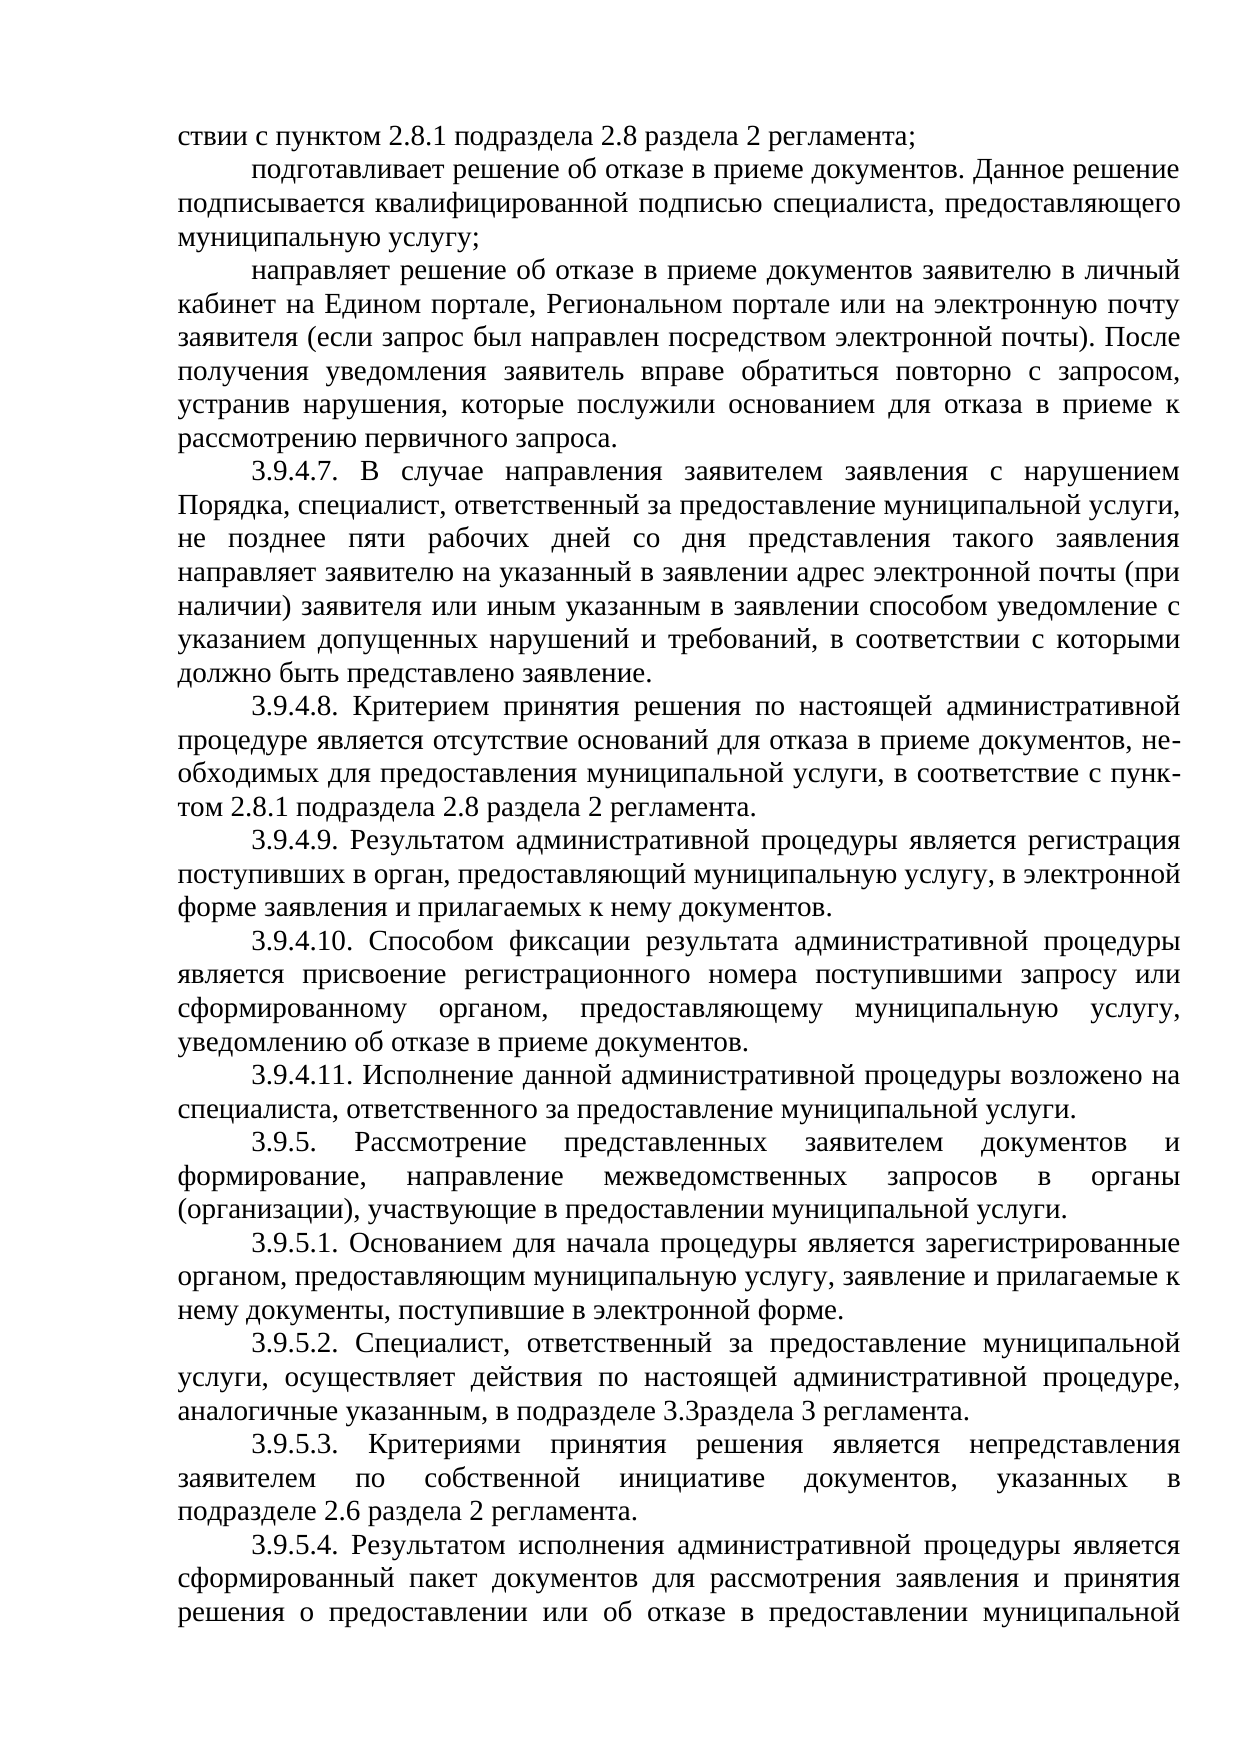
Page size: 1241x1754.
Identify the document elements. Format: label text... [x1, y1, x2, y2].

text 3.9.4.7. В случае направления заявителем заявления с нарушением Порядка, специалист, ответственный за предоставление муниципальной услуги, не позднее пяти рабочих дней со дня представления такого заявления направляет заявителю на указанный в заявлении адрес электронной почты (при наличии) заявителя или иным указанным в заявлении способом уведомление с указанием допущенных нарушений и требований, в соответствии с которыми должно быть представлено заявление. [177, 453, 1181, 688]
text 3.9.4.8. Критерием принятия решения по настоящей административной процедуре является отсутствие оснований для отказа в приеме документов, необходимых для предоставления муниципальной услуги, в соответствие с пунктом 2.8.1 подраздела 2.8 раздела 2 регламента. [177, 688, 1181, 822]
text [177, 118, 1181, 152]
text 3.9.4.9. Результатом административной процедуры является регистрация поступивших в орган, предоставляющий муниципальную услугу, в электронной форме заявления и прилагаемых к нему документов. [177, 822, 1181, 923]
text 3.9.5.1. Основанием для начала процедуры является зарегистрированные органом, предоставляющим муниципальную услугу, заявление и прилагаемые к нему документы, поступившие в электронной форме. [177, 1225, 1181, 1326]
text 3.9.4.10. Способом фиксации результата административной процедуры является присвоение регистрационного номера поступившими запросу или сформированному органом, предоставляющему муниципальную услугу, уведомлению об отказе в приеме документов. [177, 923, 1181, 1057]
text направляет решение об отказе в приеме документов заявителю в личный кабинет на Едином портале, Региональном портале или на электронную почту заявителя (если запрос был направлен посредством электронной почты). После получения уведомления заявитель вправе обратиться повторно с запросом, устранив нарушения, которые послужили основанием для отказа в приеме к рассмотрению первичного запроса. [177, 252, 1181, 453]
text 3.9.4.11. Исполнение данной административной процедуры возложено на специалиста, ответственного за предоставление муниципальной услуги. [177, 1057, 1181, 1124]
text 3.9.5.2. Специалист, ответственный за предоставление муниципальной услуги, осуществляет действия по настоящей административной процедуре, аналогичные указанным, в подразделе 3.3раздела 3 регламента. [177, 1326, 1181, 1426]
text подготавливает решение об отказе в приеме документов. Данное решение подписывается квалифицированной подписью специалиста, предоставляющего муниципальную услугу; [177, 152, 1181, 252]
text 3.9.5. Рассмотрение представленных заявителем документов и формирование, направление межведомственных запросов в органы (организации), участвующие в предоставлении муниципальной услуги. [177, 1124, 1181, 1225]
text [177, 1527, 1181, 1627]
text 3.9.5.3. Критериями принятия решения является непредставления заявителем по собственной инициативе документов, указанных в подразделе 2.6 раздела 2 регламента. [177, 1426, 1181, 1527]
